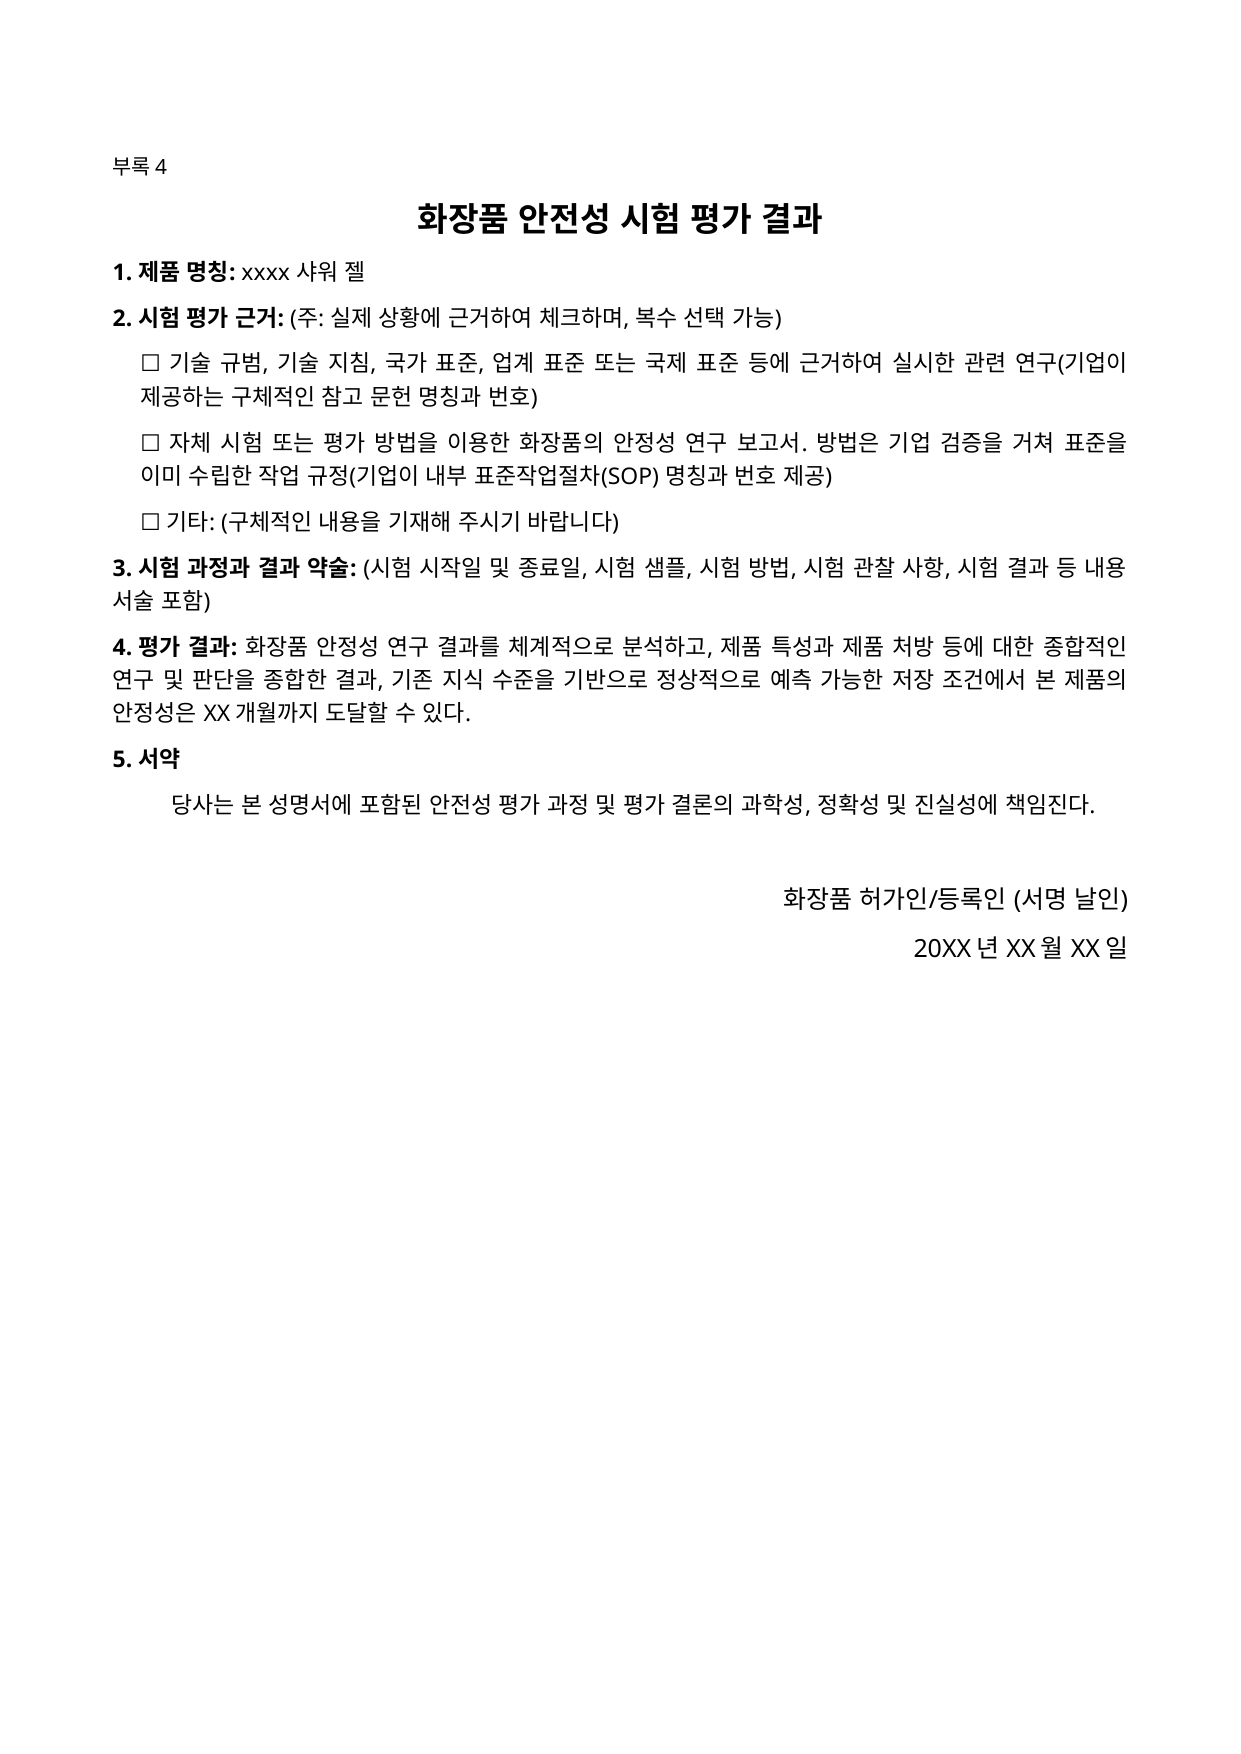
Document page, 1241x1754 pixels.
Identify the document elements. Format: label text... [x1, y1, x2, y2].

text ☐ 자체 시험 또는 평가 방법을 이용한 화장품의 안정성 연구 보고서. 방법은 기업 검증을 거쳐 표준을 이미 수립한 작업 규정(기업이 내부 표준작업절차(SOP) 명칭과 번호 제공) [140, 424, 1128, 491]
text 화장품 허가인/등록인 (서명 날인) [112, 879, 1128, 916]
list 시험 과정과 결과 약술: (시험 시작일 및 종료일, 시험 샘플, 시험 방법, 시험 관찰 사항, 시험 결과 등 내용 서술 포함) [112, 549, 1128, 616]
list 제품 명칭: xxxx 샤워 젤 [112, 253, 1128, 287]
list 시험 평가 근거: (주: 실제 상황에 근거하여 체크하며, 복수 선택 가능) [112, 299, 1128, 333]
text 당사는 본 성명서에 포함된 안전성 평가 과정 및 평가 결론의 과학성, 정확성 및 진실성에 책임진다. [112, 787, 1128, 820]
list 평가 결과: 화장품 안정성 연구 결과를 체계적으로 분석하고, 제품 특성과 제품 처방 등에 대한 종합적인 연구 및 판단을 종합한 결과, 기존 지식 수준을 기반으로 정상적으로 예측 가능한 저장 조건에서 본 제품의 안정성은 XX개월까지 도달할 수 있다. [112, 628, 1128, 728]
text 부록4 [112, 150, 1128, 180]
text ☐ 기타: (구체적인 내용을 기재해 주시기 바랍니다) [140, 503, 1128, 537]
text 20XX년 XX월 XX일 [112, 928, 1128, 964]
list 서약 [112, 741, 1128, 774]
text 화장품 안전성 시험 평가 결과 [112, 193, 1128, 241]
text ☐ 기술 규범, 기술 지침, 국가 표준, 업계 표준 또는 국제 표준 등에 근거하여 실시한 관련 연구(기업이 제공하는 구체적인 참고 문헌 명칭과 번호) [140, 345, 1128, 412]
